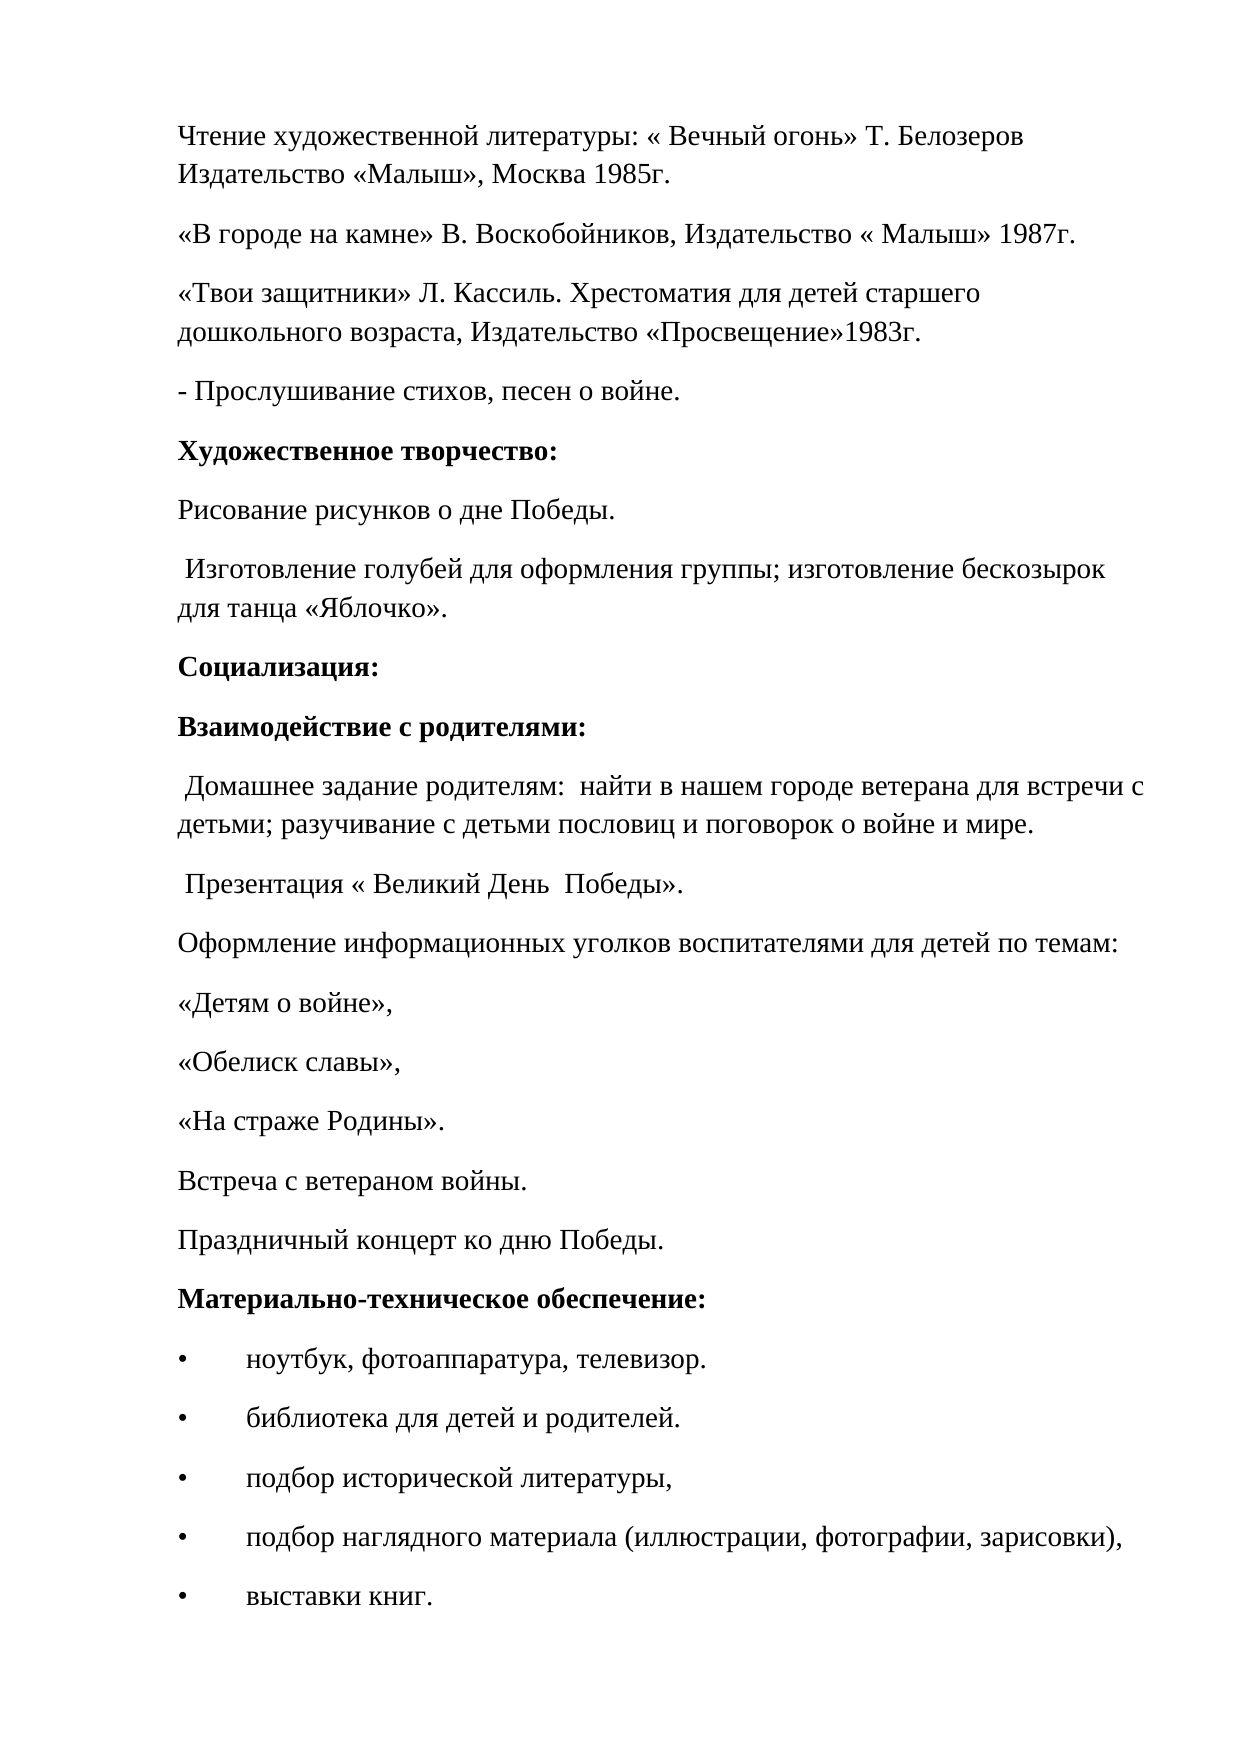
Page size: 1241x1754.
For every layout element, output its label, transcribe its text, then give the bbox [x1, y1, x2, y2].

text «На страже Родины». [177, 1103, 1152, 1137]
text Встреча с ветераном войны. [177, 1163, 1152, 1196]
text • выставки книг. [177, 1578, 1152, 1612]
text Чтение художественной литературы: « Вечный огонь» Т. Белозеров Издательство «Малыш», Москва 1985г. [177, 118, 1152, 190]
text «Твои защитники» Л. Кассиль. Хрестоматия для детей старшего дошкольного возраста, Издательство «Просвещение»1983г. [177, 275, 1152, 347]
text - Прослушивание стихов, песен о войне. [177, 373, 1152, 407]
text Презентация « Великий День Победы». [177, 866, 1152, 899]
text «В городе на камне» В. Воскобойников, Издательство « Малыш» 1987г. [177, 216, 1152, 249]
text • подбор исторической литературы, [177, 1460, 1152, 1493]
text «Обелиск славы», [177, 1044, 1152, 1078]
text Изготовление голубей для оформления группы; изготовление бескозырок для танца «Яблочко». [177, 551, 1152, 623]
text «Детям о войне», [177, 985, 1152, 1018]
text Художественное творчество: [177, 433, 1152, 466]
text • ноутбук, фотоаппаратура, телевизор. [177, 1341, 1152, 1374]
text Рисование рисунков о дне Победы. [177, 492, 1152, 526]
text Домашнее задание родителям: найти в нашем городе ветерана для встречи с детьми; разучивание с детьми пословиц и поговорок о войне и мире. [177, 768, 1152, 840]
text • подбор наглядного материала (иллюстрации, фотографии, зарисовки), [177, 1519, 1152, 1553]
text Социализация: [177, 649, 1152, 683]
text • библиотека для детей и родителей. [177, 1400, 1152, 1434]
text Материально-техническое обеспечение: [177, 1282, 1152, 1315]
text Взаимодействие с родителями: [177, 709, 1152, 742]
text Праздничный концерт ко дню Победы. [177, 1222, 1152, 1256]
text Оформление информационных уголков воспитателями для детей по темам: [177, 925, 1152, 959]
